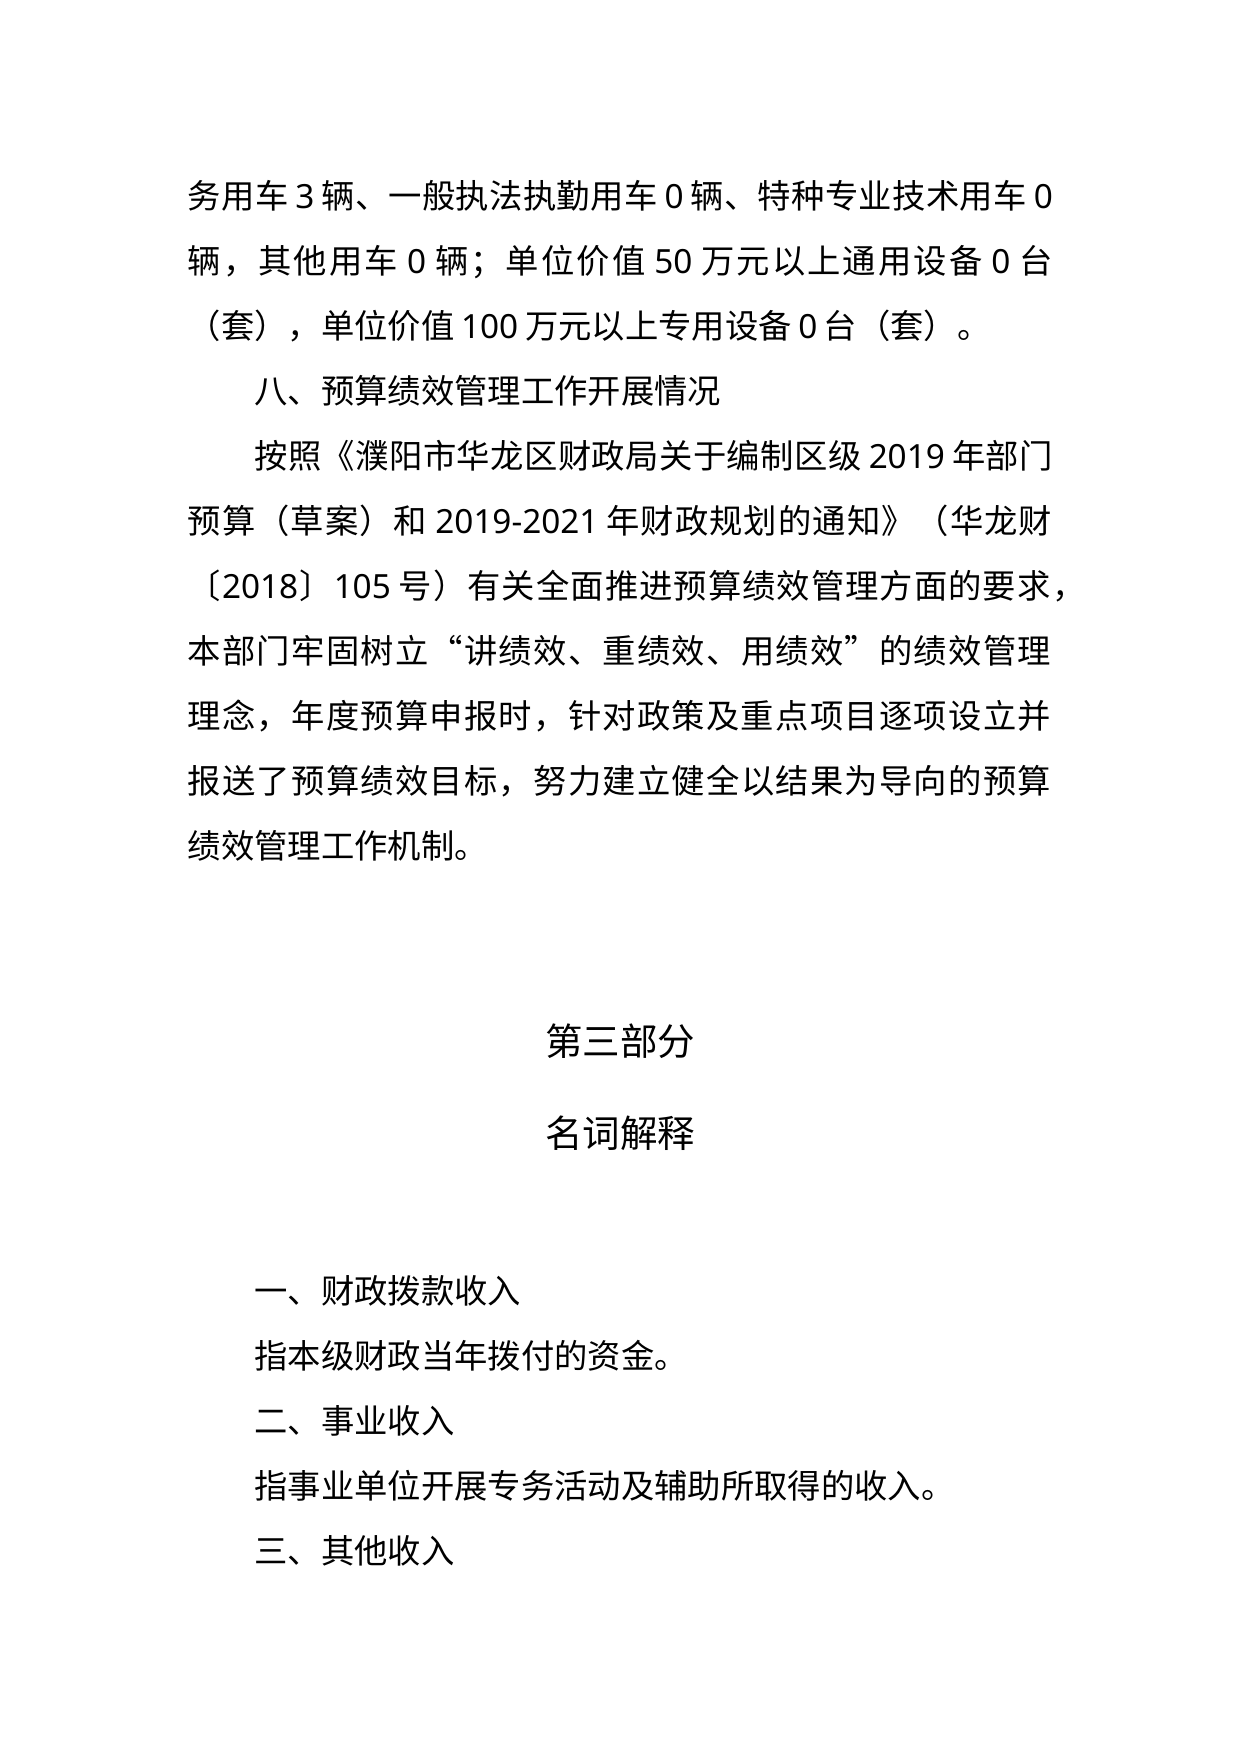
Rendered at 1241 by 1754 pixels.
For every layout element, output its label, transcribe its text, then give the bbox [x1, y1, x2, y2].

text 一、财政拨款收入 [187, 1256, 1053, 1321]
text 八、预算绩效管理工作开展情况 [187, 357, 1053, 422]
text 第三部分 [187, 1007, 1053, 1072]
text 二、事业收入 [187, 1386, 1053, 1451]
text 指本级财政当年拨付的资金。 [187, 1321, 1053, 1386]
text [187, 162, 1053, 357]
text 名词解释 [187, 1099, 1053, 1164]
text 指事业单位开展专务活动及辅助所取得的收入。 [187, 1451, 1053, 1516]
text 三、其他收入 [187, 1516, 1053, 1581]
text 按照《濮阳市华龙区财政局关于编制区级2019年部门预算（草案）和2019-2021年财政规划的通知》（华龙财〔2018〕105号）有关全面推进预算绩效管理方面的要求，本部门牢固树立“讲绩效、重绩效、用绩效”的绩效管理理念，年度预算申报时，针对政策及重点项目逐项设立并报送了预算绩效目标，努力建立健全以结果为导向的预算绩效管理工作机制。 [187, 422, 1053, 877]
